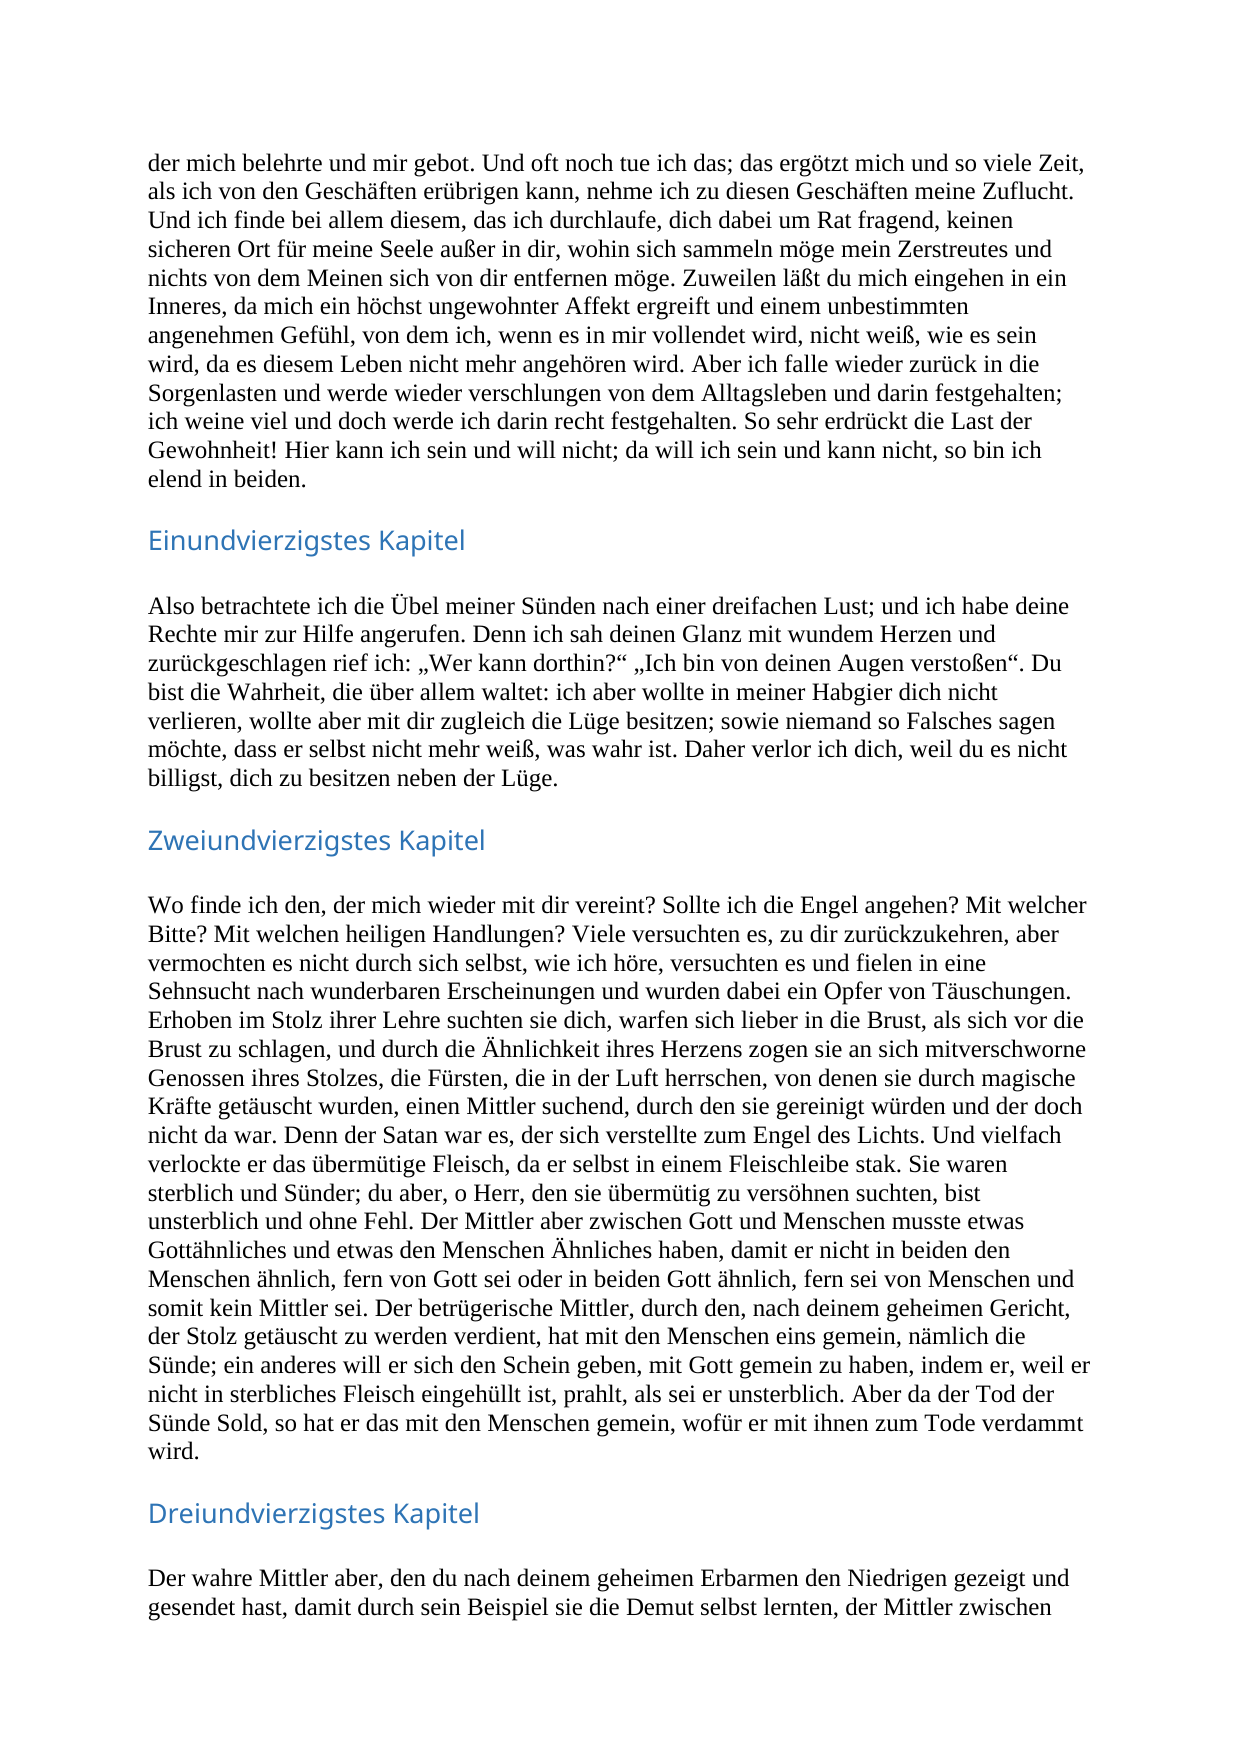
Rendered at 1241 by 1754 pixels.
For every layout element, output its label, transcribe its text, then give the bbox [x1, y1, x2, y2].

subtitle Dreiundvierzigstes Kapitel [148, 1494, 1093, 1531]
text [148, 148, 1093, 493]
text Also betrachtete ich die Übel meiner Sünden nach einer dreifachen Lust; und ich habe deine Rechte mir zur Hilfe angerufen. Denn ich sah deinen Glanz mit wundem Herzen und zurückgeschlagen rief ich: „Wer kann dorthin?“ „Ich bin von deinen Augen verstoßen“. Du bist die Wahrheit, die über allem waltet: ich aber wollte in meiner Habgier dich nicht verlieren, wollte aber mit dir zugleich die Lüge besitzen; sowie niemand so Falsches sagen möchte, dass er selbst nicht mehr weiß, was wahr ist. Daher verlor ich dich, weil du es nicht billigst, dich zu besitzen neben der Lüge. [148, 591, 1093, 792]
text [148, 1563, 1093, 1621]
text Wo finde ich den, der mich wieder mit dir vereint? Sollte ich die Engel angehen? Mit welcher Bitte? Mit welchen heiligen Handlungen? Viele versuchten es, zu dir zurückzukehren, aber vermochten es nicht durch sich selbst, wie ich höre, versuchten es und fielen in eine Sehnsucht nach wunderbaren Erscheinungen und wurden dabei ein Opfer von Täuschungen. Erhoben im Stolz ihrer Lehre suchten sie dich, warfen sich lieber in die Brust, als sich vor die Brust zu schlagen, und durch die Ähnlichkeit ihres Herzens zogen sie an sich mitverschworne Genossen ihres Stolzes, die Fürsten, die in der Luft herrschen, von denen sie durch magische Kräfte getäuscht wurden, einen Mittler suchend, durch den sie gereinigt würden und der doch nicht da war. Denn der Satan war es, der sich verstellte zum Engel des Lichts. Und vielfach verlockte er das übermütige Fleisch, da er selbst in einem Fleischleibe stak. Sie waren sterblich und Sünder; du aber, o Herr, den sie übermütig zu versöhnen suchten, bist unsterblich und ohne Fehl. Der Mittler aber zwischen Gott und Menschen musste etwas Gottähnliches und etwas den Menschen Ähnliches haben, damit er nicht in beiden den Menschen ähnlich, fern von Gott sei oder in beiden Gott ähnlich, fern sei von Menschen und somit kein Mittler sei. Der betrügerische Mittler, durch den, nach deinem geheimen Gericht, der Stolz getäuscht zu werden verdient, hat mit den Menschen eins gemein, nämlich die Sünde; ein anderes will er sich den Schein geben, mit Gott gemein zu haben, indem er, weil er nicht in sterbliches Fleisch eingehüllt ist, prahlt, als sei er unsterblich. Aber da der Tod der Sünde Sold, so hat er das mit den Menschen gemein, wofür er mit ihnen zum Tode verdammt wird. [148, 890, 1093, 1465]
subtitle Zweiundvierzigstes Kapitel [148, 821, 1093, 858]
subtitle Einundvierzigstes Kapitel [148, 522, 1093, 559]
